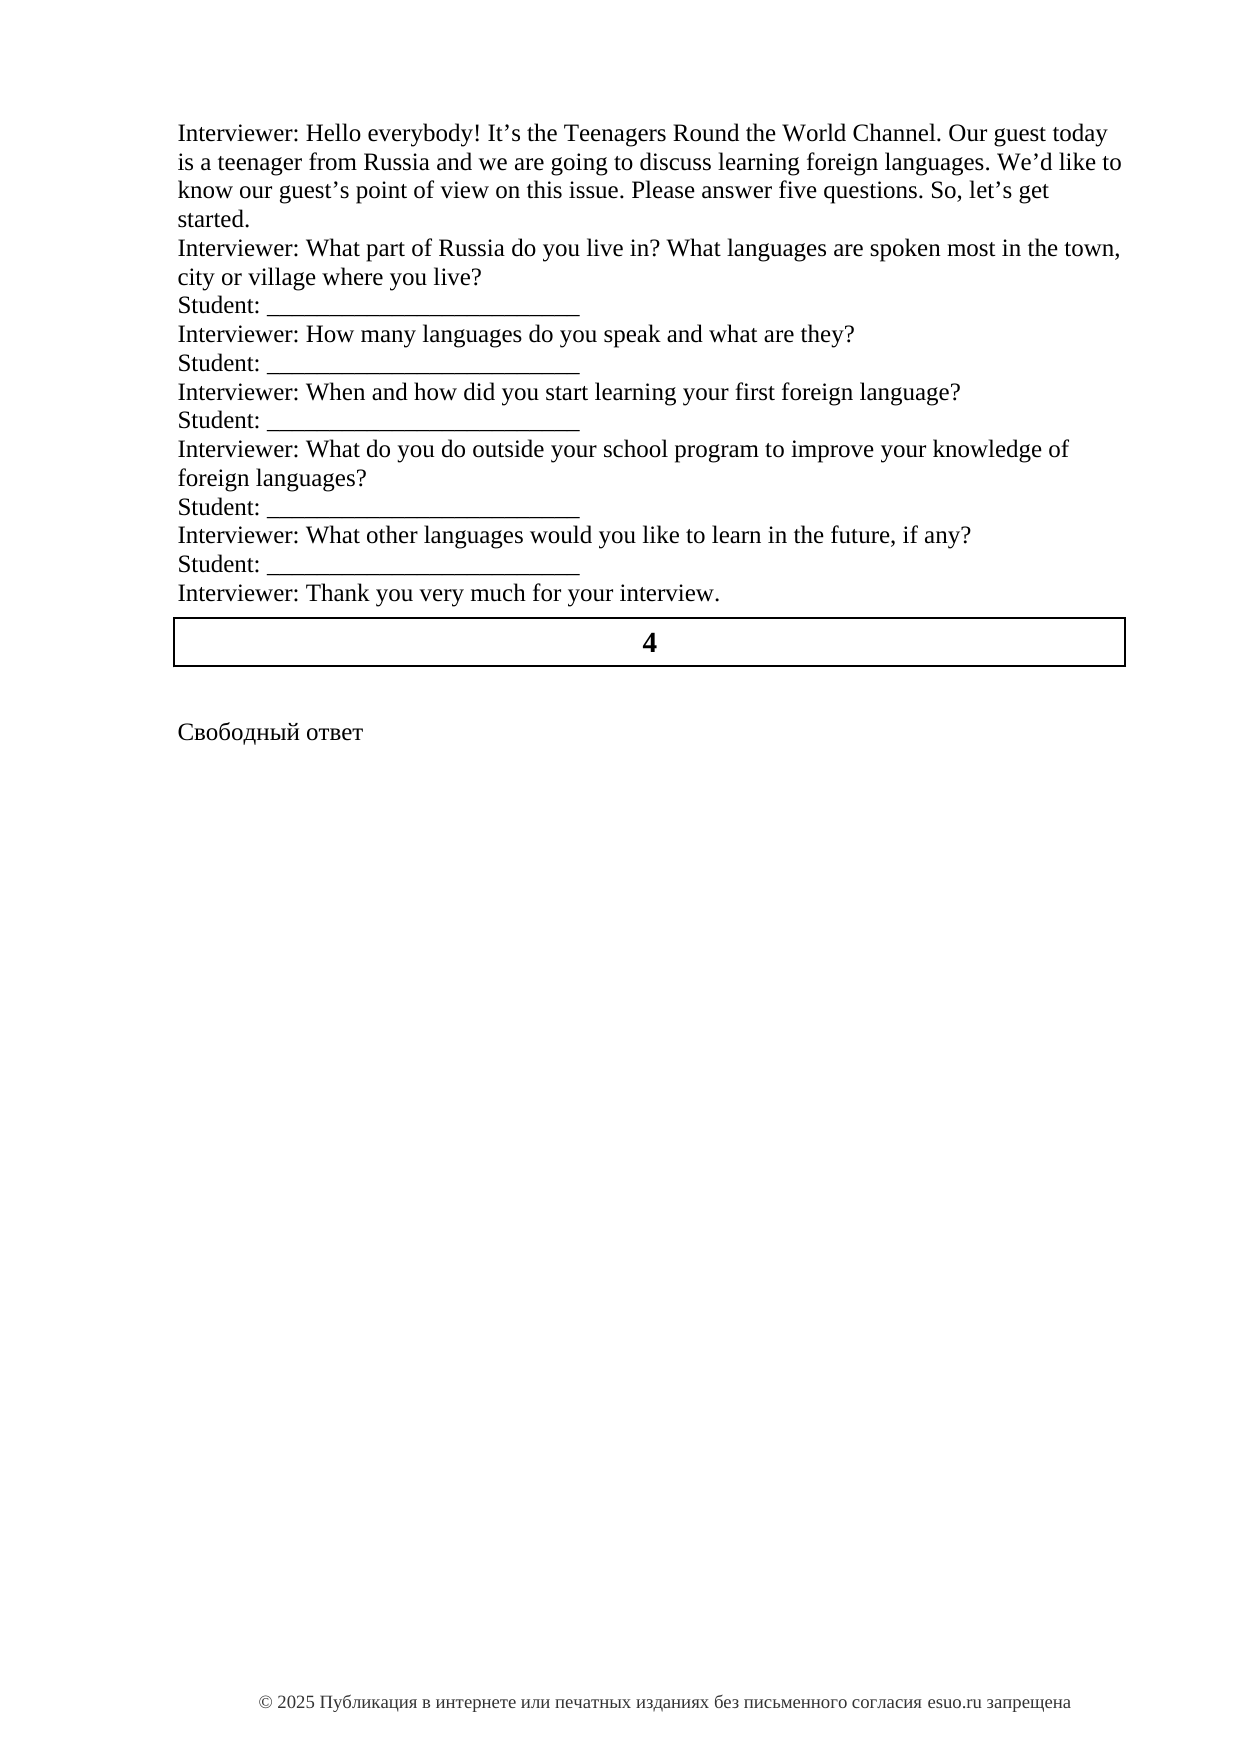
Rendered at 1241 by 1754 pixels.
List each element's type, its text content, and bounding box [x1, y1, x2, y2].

text Interviewer: Hello everybody! It’s the Teenagers Round the World Channel. Our guest today is a teenager from Russia and we are going to discuss learning foreign languages. We’d like to know our guest’s point of view on this issue. Please answer five questions. So, let’s get started. Interviewer: What part of Russia do you live in? What languages are spoken most in the town, city or village where you live? Student: _________________________ Interviewer: How many languages do you speak and what are they? Student: _________________________ Interviewer: When and how did you start learning your first foreign language? Student: _________________________ Interviewer: What do you do outside your school program to improve your knowledge of foreign languages? Student: _________________________ Interviewer: What other languages would you like to learn in the future, if any? Student: _________________________ Interviewer: Thank you very much for your interview. [177, 118, 1122, 607]
text Свободный ответ [177, 717, 1122, 746]
subtitle 4 [175, 619, 1124, 665]
